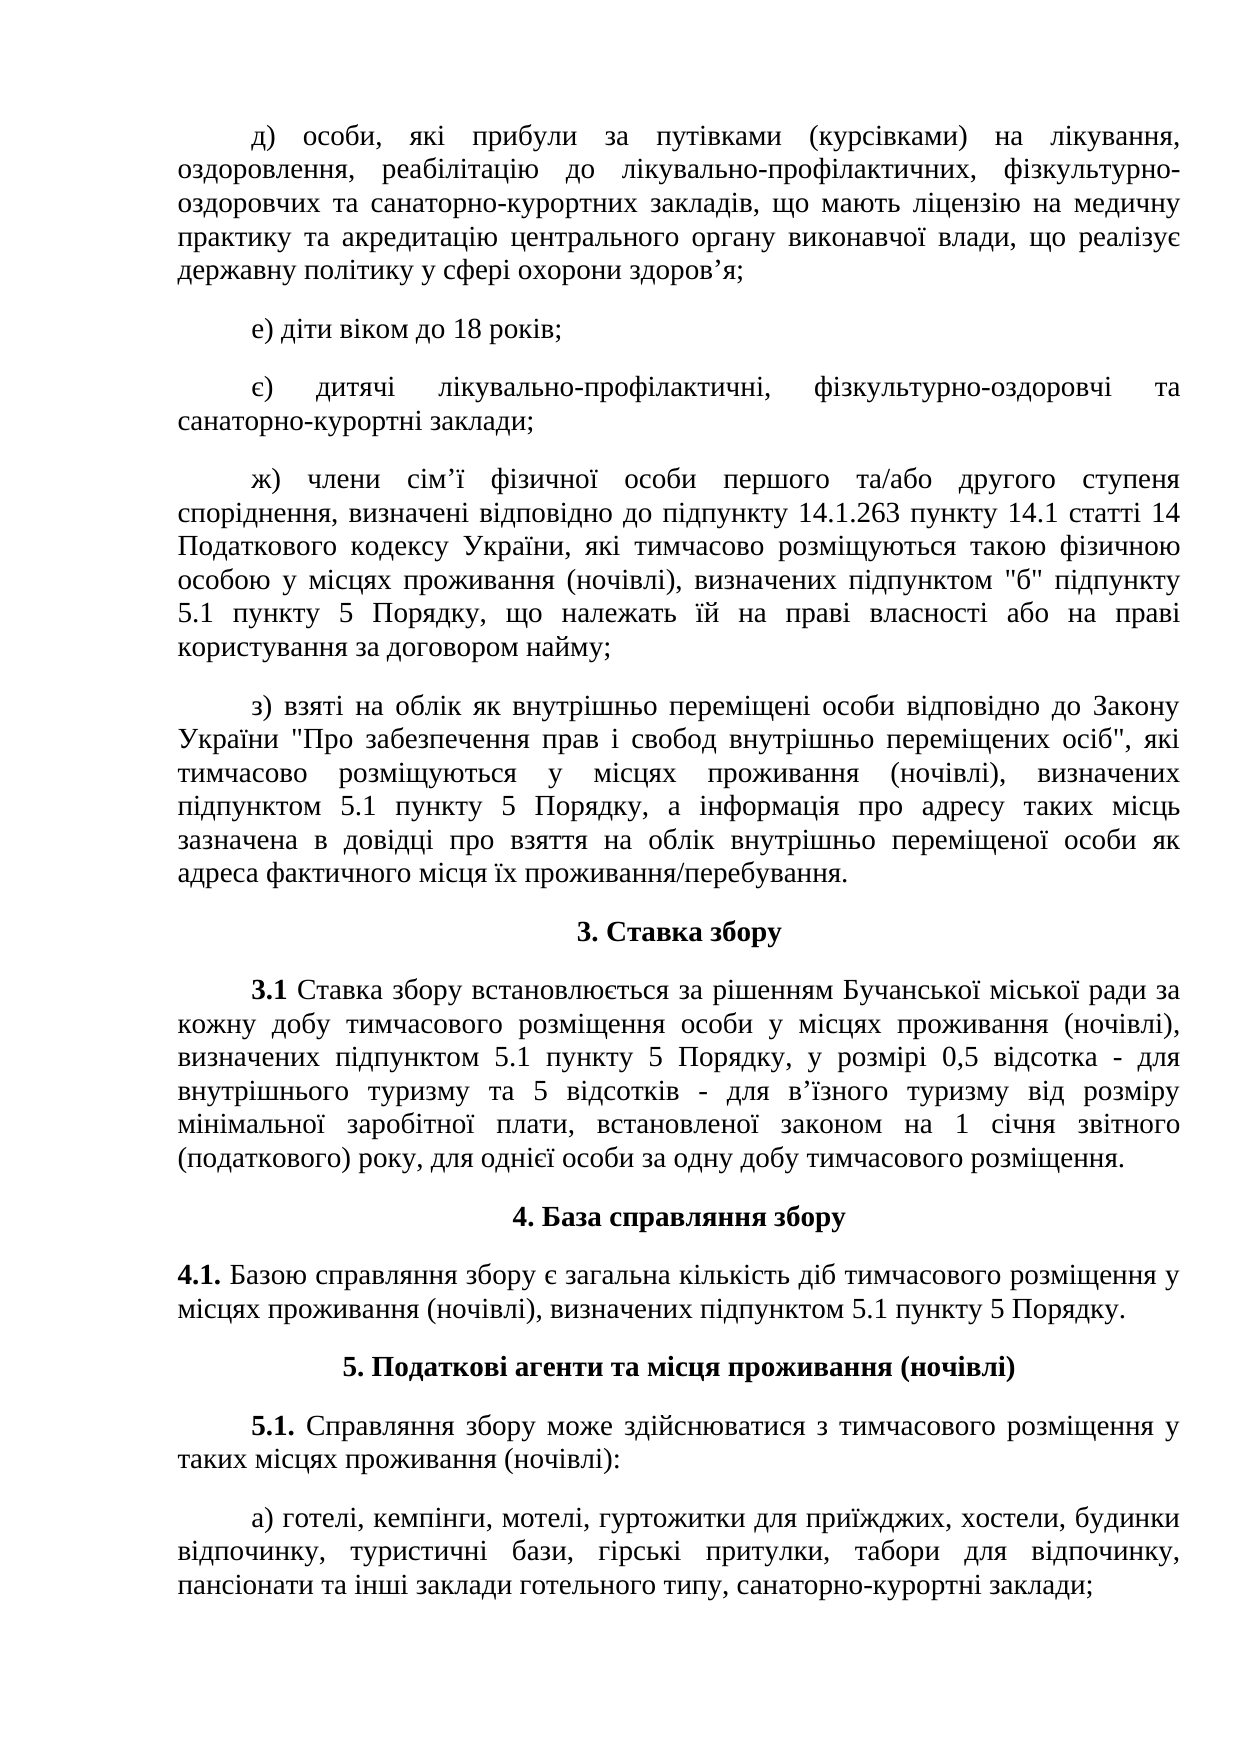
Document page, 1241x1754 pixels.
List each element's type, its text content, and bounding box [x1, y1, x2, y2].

text 4.1. Базою справляння збору є загальна кількість діб тимчасового розміщення у місцях проживання (ночівлі), визначених підпунктом 5.1 пункту 5 Порядку. [177, 1257, 1181, 1324]
text д) особи, які прибули за путівками (курсівками) на лікування, оздоровлення, реабілітацію до лікувально-профілактичних, фізкультурно-оздоровчих та санаторно-курортних закладів, що мають ліцензію на медичну практику та акредитацію центрального органу виконавчої влади, що реалізує державну політику у сфері охорони здоров’я; [177, 118, 1181, 286]
text а) готелі, кемпінги, мотелі, гуртожитки для приїжджих, хостели, будинки відпочинку, туристичні бази, гірські притулки, табори для відпочинку, пансіонати та інші заклади готельного типу, санаторно-курортні заклади; [177, 1500, 1181, 1601]
text 3.1 Ставка збору встановлюється за рішенням Бучанської міської ради за кожну добу тимчасового розміщення особи у місцях проживання (ночівлі), визначених підпунктом 5.1 пункту 5 Порядку, у розмірі 0,5 відсотка - для внутрішнього туризму та 5 відсотків - для в’їзного туризму від розміру мінімальної заробітної плати, встановленої законом на 1 січня звітного (податкового) року, для однієї особи за одну добу тимчасового розміщення. [177, 972, 1181, 1174]
text є) дитячі лікувально-профілактичні, фізкультурно-оздоровчі та санаторно-курортні заклади; [177, 369, 1181, 436]
text е) діти віком до 18 років; [177, 311, 1181, 344]
text 5. Податкові агенти та місця проживання (ночівлі) [177, 1349, 1181, 1383]
text ж) члени сім’ї фізичної особи першого та/або другого ступеня споріднення, визначені відповідно до підпункту 14.1.263 пункту 14.1 статті 14 Податкового кодексу України, які тимчасово розміщуються такою фізичною особою у місцях проживання (ночівлі), визначених підпунктом "б" підпункту 5.1 пункту 5 Порядку, що належать їй на праві власності або на праві користування за договором найму; [177, 461, 1181, 663]
text 5.1. Справляння збору може здійснюватися з тимчасового розміщення у таких місцях проживання (ночівлі): [177, 1408, 1181, 1475]
text 4. База справляння збору [177, 1199, 1181, 1232]
text 3. Ставка збору [177, 914, 1181, 947]
text з) взяті на облік як внутрішньо переміщені особи відповідно до Закону України "Про забезпечення прав і свобод внутрішньо переміщених осіб", які тимчасово розміщуються у місцях проживання (ночівлі), визначених підпунктом 5.1 пункту 5 Порядку, а інформація про адресу таких місць зазначена в довідці про взяття на облік внутрішньо переміщеної особи як адреса фактичного місця їх проживання/перебування. [177, 688, 1181, 889]
